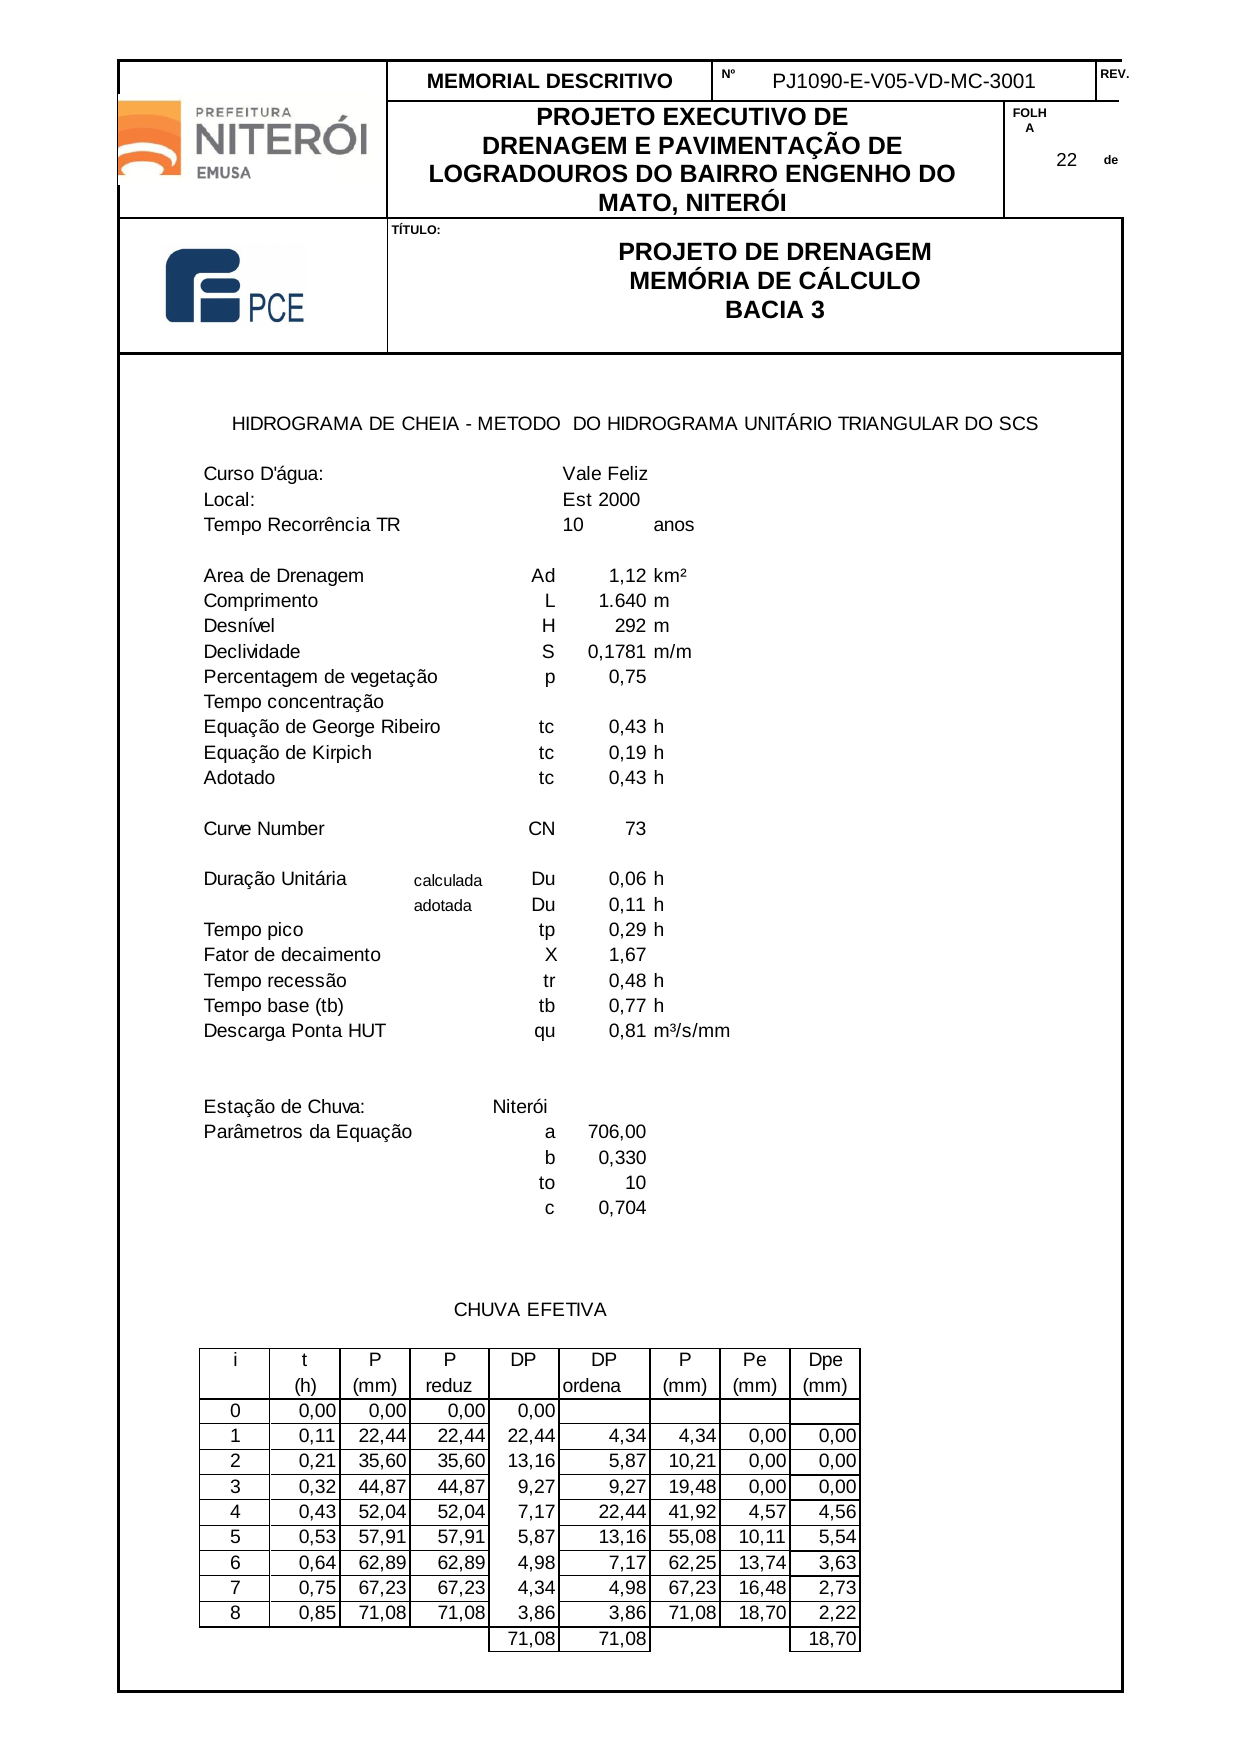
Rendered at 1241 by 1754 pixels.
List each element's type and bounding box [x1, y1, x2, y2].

picture [161, 243, 308, 327]
picture [118, 94, 379, 185]
